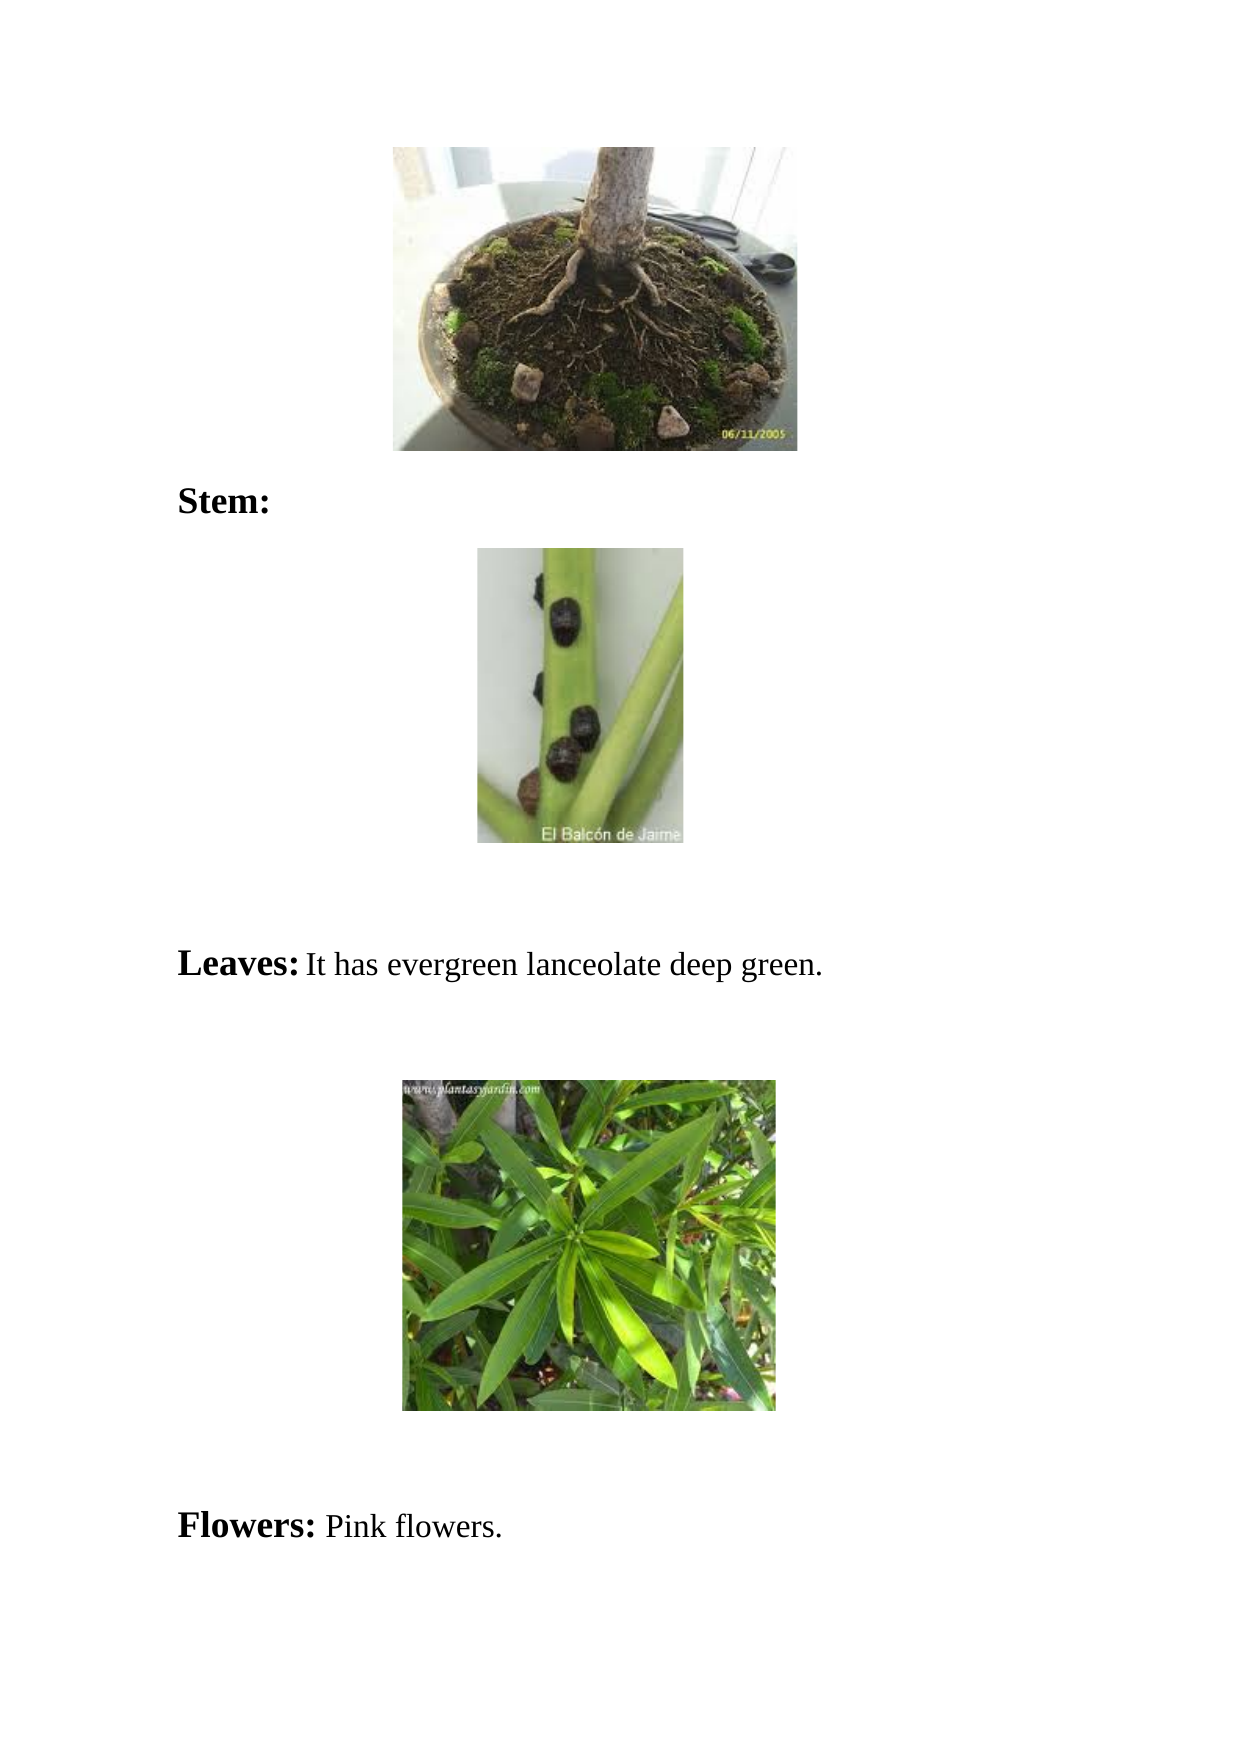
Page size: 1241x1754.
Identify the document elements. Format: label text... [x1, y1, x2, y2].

text Stem: [177, 478, 1063, 521]
text Leaves: It has evergreen lanceolate deep green. [177, 940, 1063, 983]
picture [392, 147, 798, 451]
picture [402, 1080, 776, 1411]
picture [477, 548, 684, 843]
text Flowers: Pink flowers. [177, 1503, 1063, 1546]
